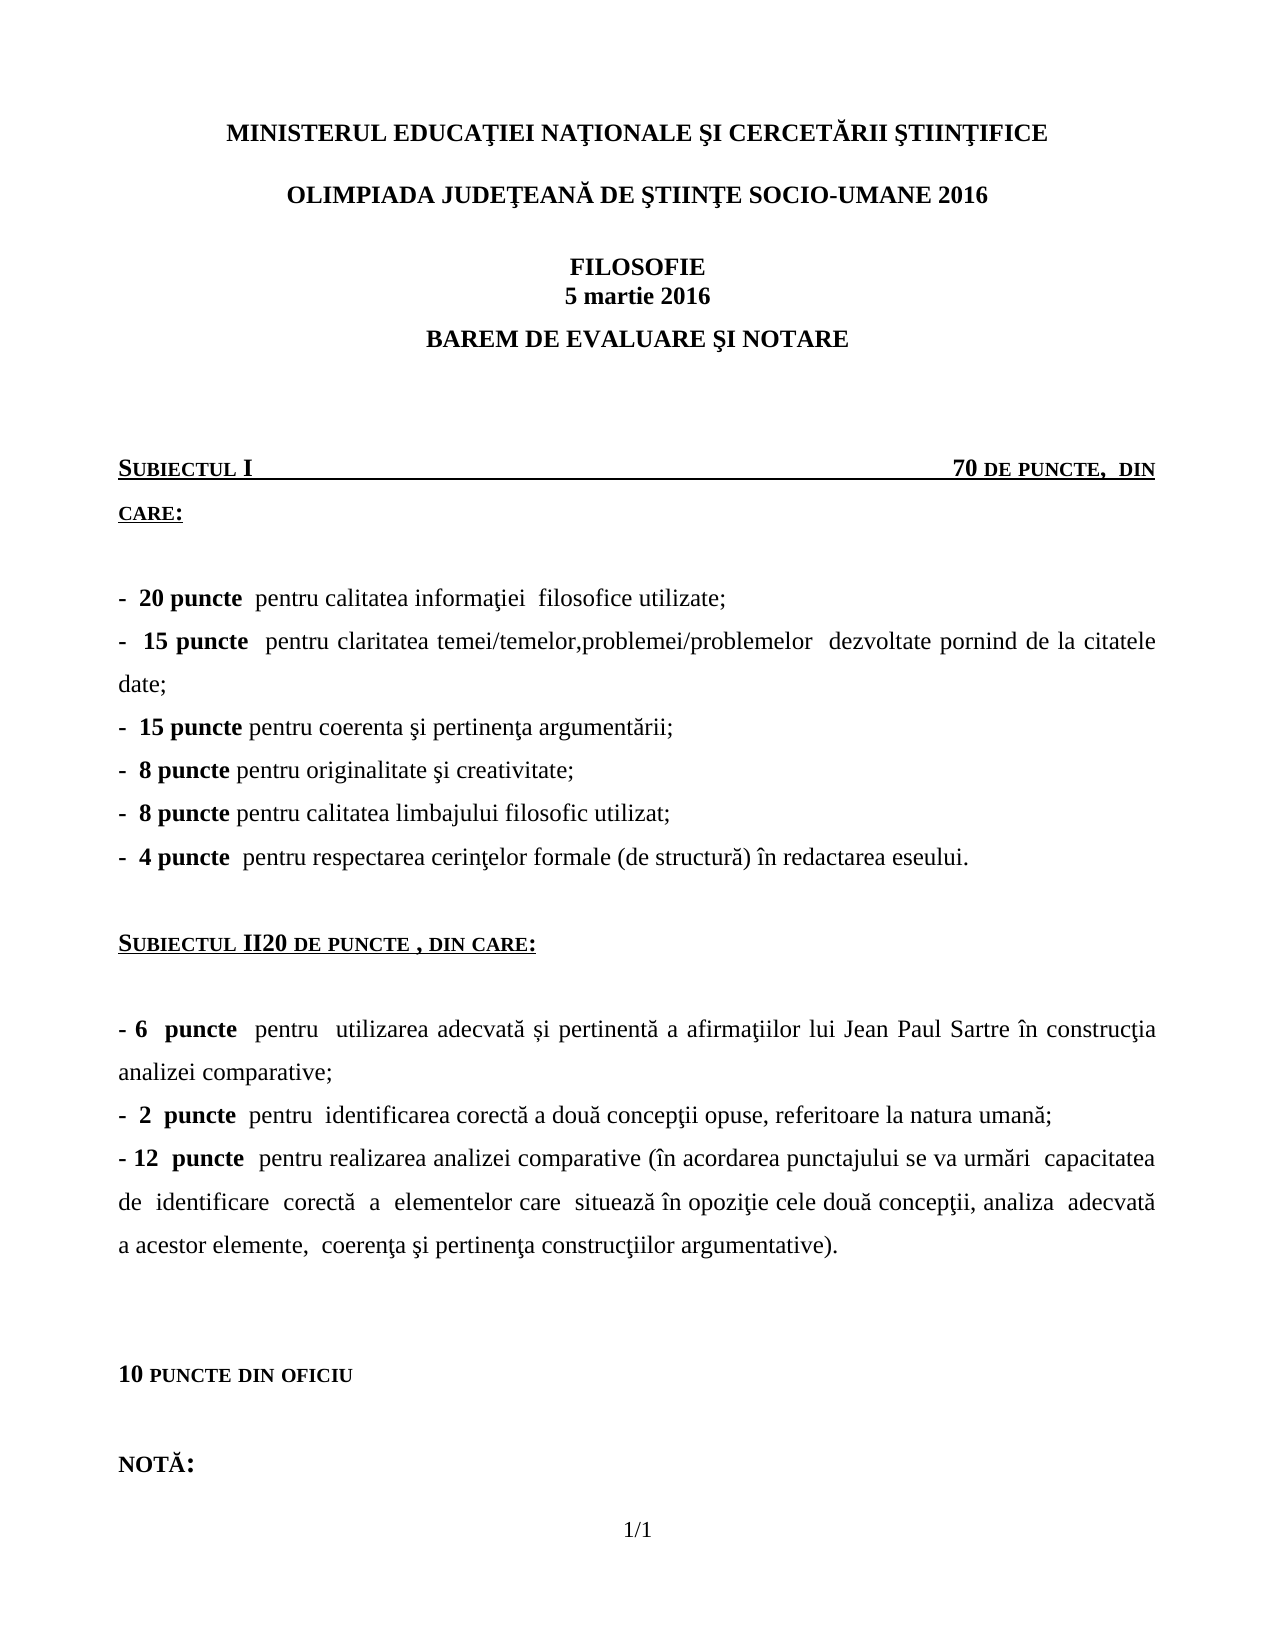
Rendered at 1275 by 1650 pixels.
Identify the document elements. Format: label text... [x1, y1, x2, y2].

text Subiectul II20 de puncte , din care: [118, 928, 1157, 957]
text notă: [118, 1445, 1157, 1479]
subtitle FILOSOFIE [118, 252, 1157, 281]
subtitle MINISTERUL EDUCAŢIEI NAŢIONALE ŞI CERCETĂRII ŞTIINŢIFICE [118, 118, 1157, 147]
text - 8 puncte pentru originalitate şi creativitate; [118, 755, 1157, 784]
text - 6 puncte pentru utilizarea adecvată și pertinentă a afirmaţiilor lui Jean Paul Sartre în construcţia analizei comparative; [118, 1014, 1157, 1086]
subtitle OLIMPIADA JUDEŢEANĂ DE ŞTIINŢE SOCIO-UMANE 2016 [118, 180, 1157, 209]
text Subiectul I 70 de puncte, din care: [118, 453, 1157, 525]
text - 15 puncte pentru coerenta şi pertinenţa argumentării; [118, 712, 1157, 741]
text 10 puncte din oficiu [118, 1359, 1157, 1388]
text - 4 puncte pentru respectarea cerinţelor formale (de structură) în redactarea eseului. [118, 842, 1157, 870]
text - 8 puncte pentru calitatea limbajului filosofic utilizat; [118, 798, 1157, 827]
text - 2 puncte pentru identificarea corectă a două concepţii opuse, referitoare la natura umană; [118, 1100, 1157, 1129]
text - 15 puncte pentru claritatea temei/temelor,problemei/problemelor dezvoltate pornind de la citatele date; [118, 626, 1157, 698]
text - 20 puncte pentru calitatea informaţiei filosofice utilizate; [118, 583, 1157, 612]
text - 12 puncte pentru realizarea analizei comparative (în acordarea punctajului se va urmări capacitatea de identificare corectă a elementelor care situează în opoziţie cele două concepţii, analiza adecvată a acestor elemente, coerenţa şi pertinenţa construcţiilor argumentative). [118, 1143, 1157, 1258]
text 5 martie 2016 [118, 281, 1157, 310]
text BAREM DE EVALUARE ŞI NOTARE [118, 324, 1157, 353]
